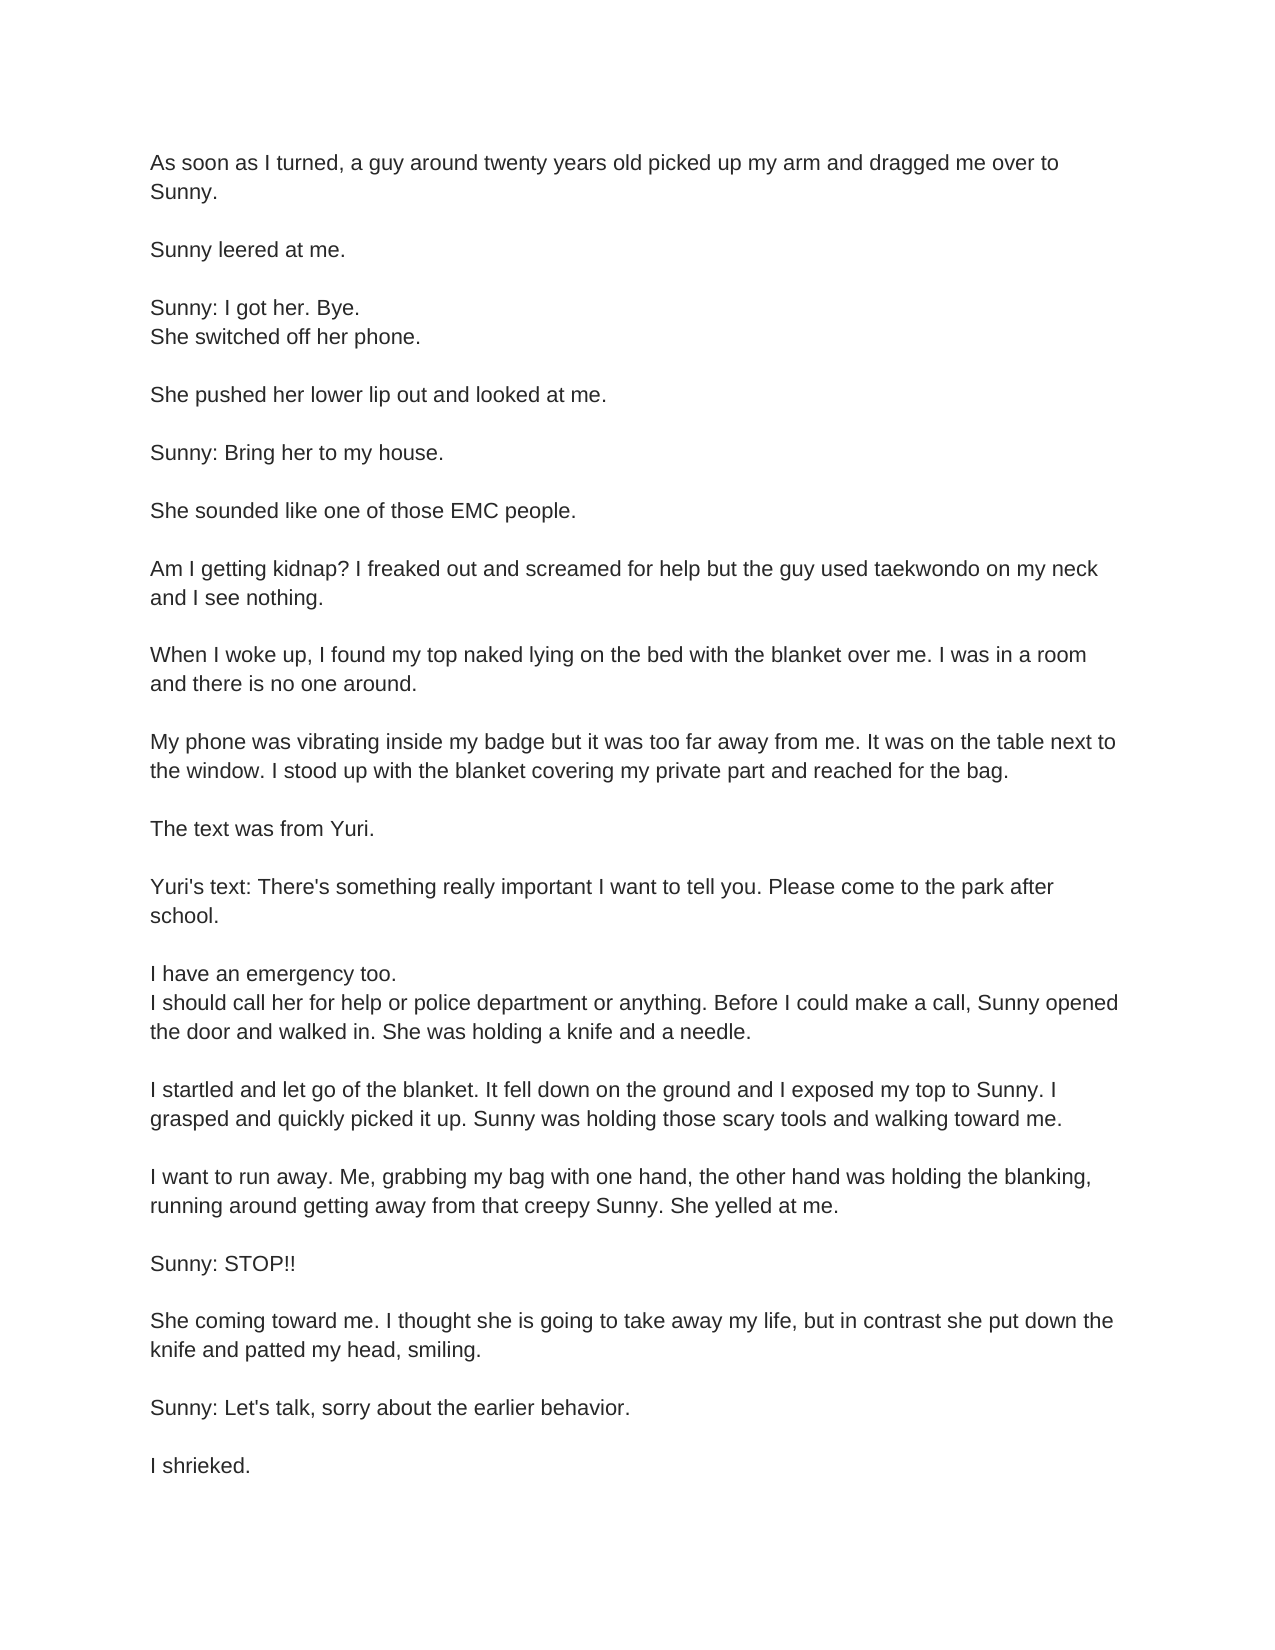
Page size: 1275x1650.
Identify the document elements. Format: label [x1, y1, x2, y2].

text [150, 150, 1125, 1478]
